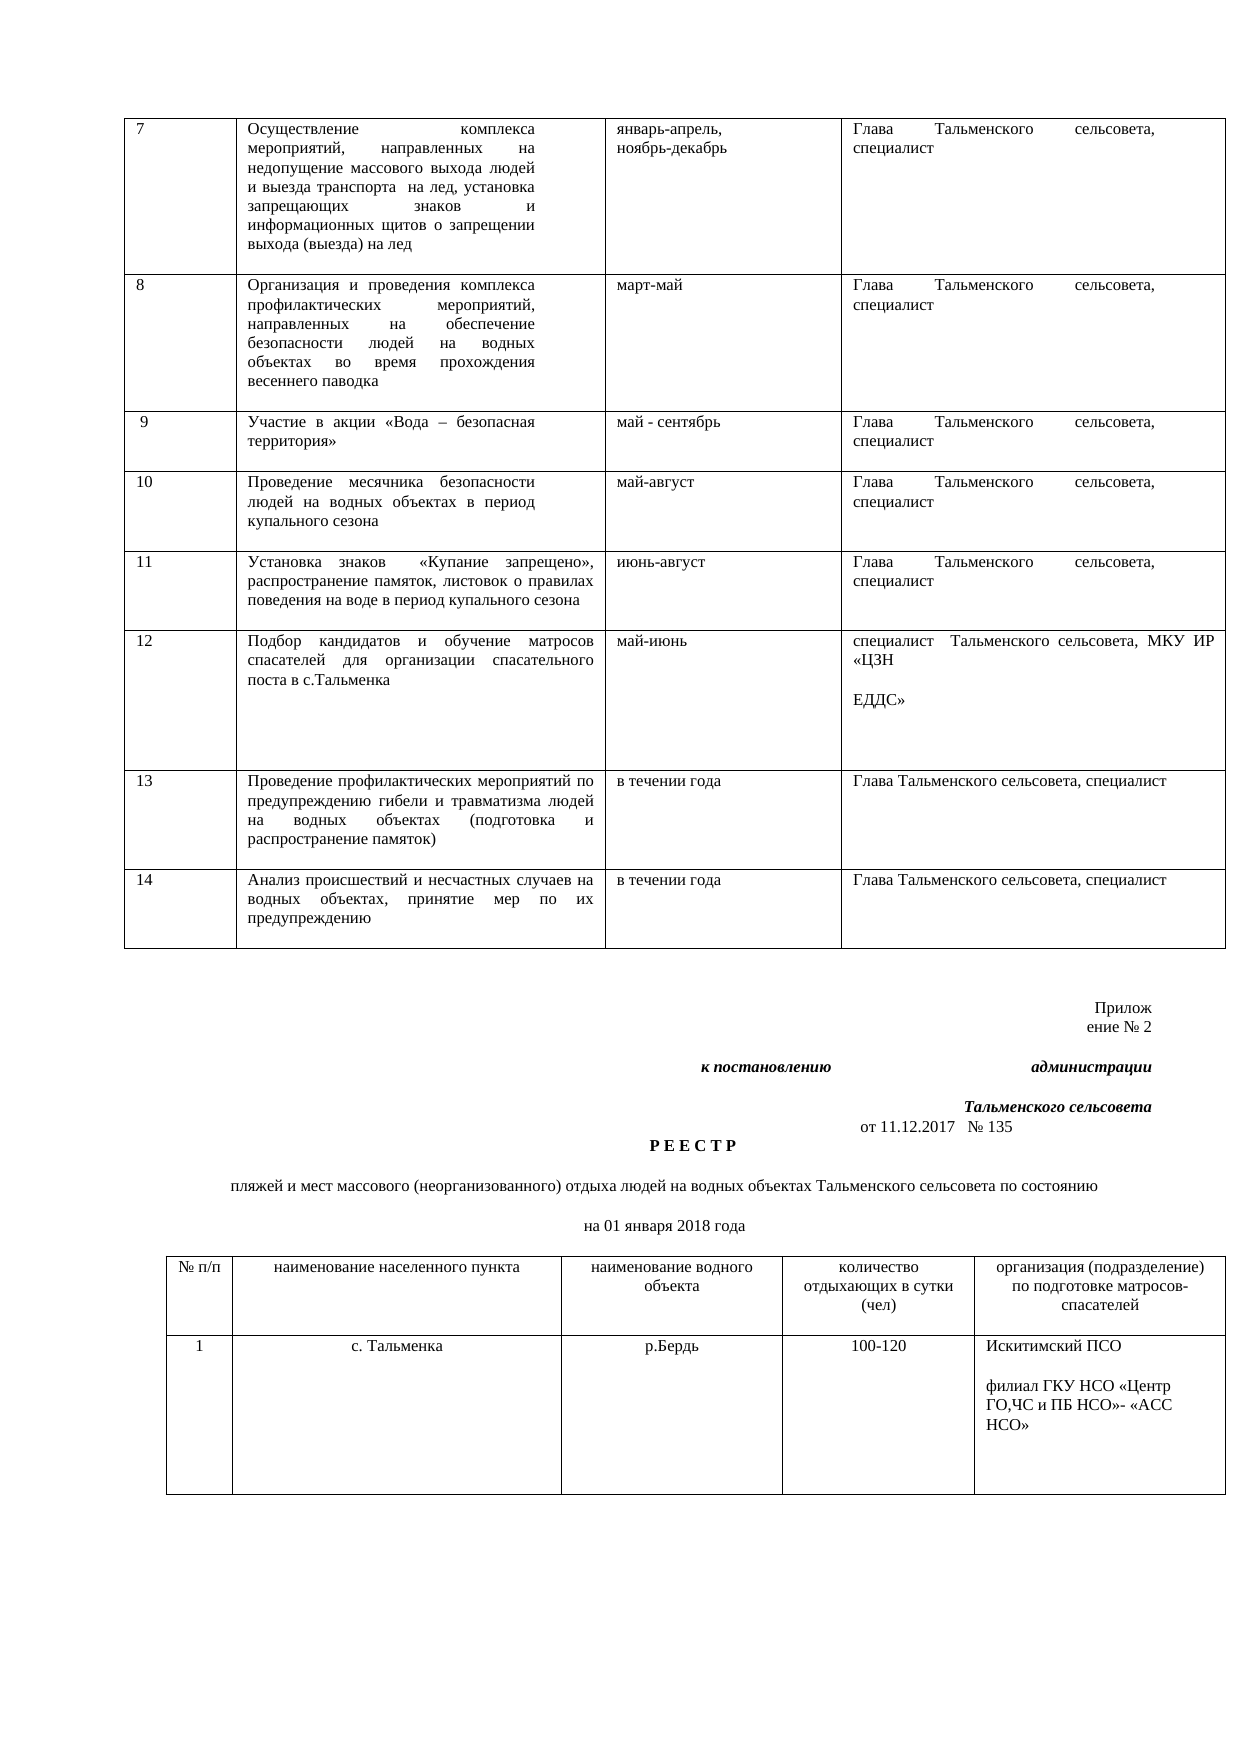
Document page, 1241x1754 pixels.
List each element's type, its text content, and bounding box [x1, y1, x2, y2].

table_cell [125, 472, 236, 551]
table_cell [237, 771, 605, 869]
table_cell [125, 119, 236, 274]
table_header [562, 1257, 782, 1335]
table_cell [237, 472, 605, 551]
text Приложение № 2 [177, 998, 1152, 1036]
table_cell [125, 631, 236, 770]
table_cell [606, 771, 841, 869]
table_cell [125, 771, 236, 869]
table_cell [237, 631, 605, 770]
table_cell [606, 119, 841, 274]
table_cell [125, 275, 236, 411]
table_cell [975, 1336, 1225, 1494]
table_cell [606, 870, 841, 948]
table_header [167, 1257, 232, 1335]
text на 01 января 2018 года [177, 1216, 1152, 1235]
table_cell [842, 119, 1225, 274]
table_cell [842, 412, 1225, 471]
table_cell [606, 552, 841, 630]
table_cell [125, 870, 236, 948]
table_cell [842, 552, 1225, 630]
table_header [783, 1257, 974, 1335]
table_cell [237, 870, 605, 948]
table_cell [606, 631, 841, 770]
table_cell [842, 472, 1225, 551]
subtitle Тальменского сельсовета [177, 1097, 1152, 1116]
subtitle к постановлению администрации [177, 1057, 1152, 1076]
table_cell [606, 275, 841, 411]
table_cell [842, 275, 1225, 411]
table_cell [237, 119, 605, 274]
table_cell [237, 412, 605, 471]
text Р Е Е С Т Р [177, 1136, 1152, 1155]
text пляжей и мест массового (неорганизованного) отдыха людей на водных объектах Тальменского сельсовета по состоянию [177, 1176, 1152, 1195]
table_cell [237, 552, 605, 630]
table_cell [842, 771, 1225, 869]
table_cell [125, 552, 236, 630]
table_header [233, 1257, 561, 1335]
text от 11.12.2017 № 135 [177, 1116, 1152, 1136]
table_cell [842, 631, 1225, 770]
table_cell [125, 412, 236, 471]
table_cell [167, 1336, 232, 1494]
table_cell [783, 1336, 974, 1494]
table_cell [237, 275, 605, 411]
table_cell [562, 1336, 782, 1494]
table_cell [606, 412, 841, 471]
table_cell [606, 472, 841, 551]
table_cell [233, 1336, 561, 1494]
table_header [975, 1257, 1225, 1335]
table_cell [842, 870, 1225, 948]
